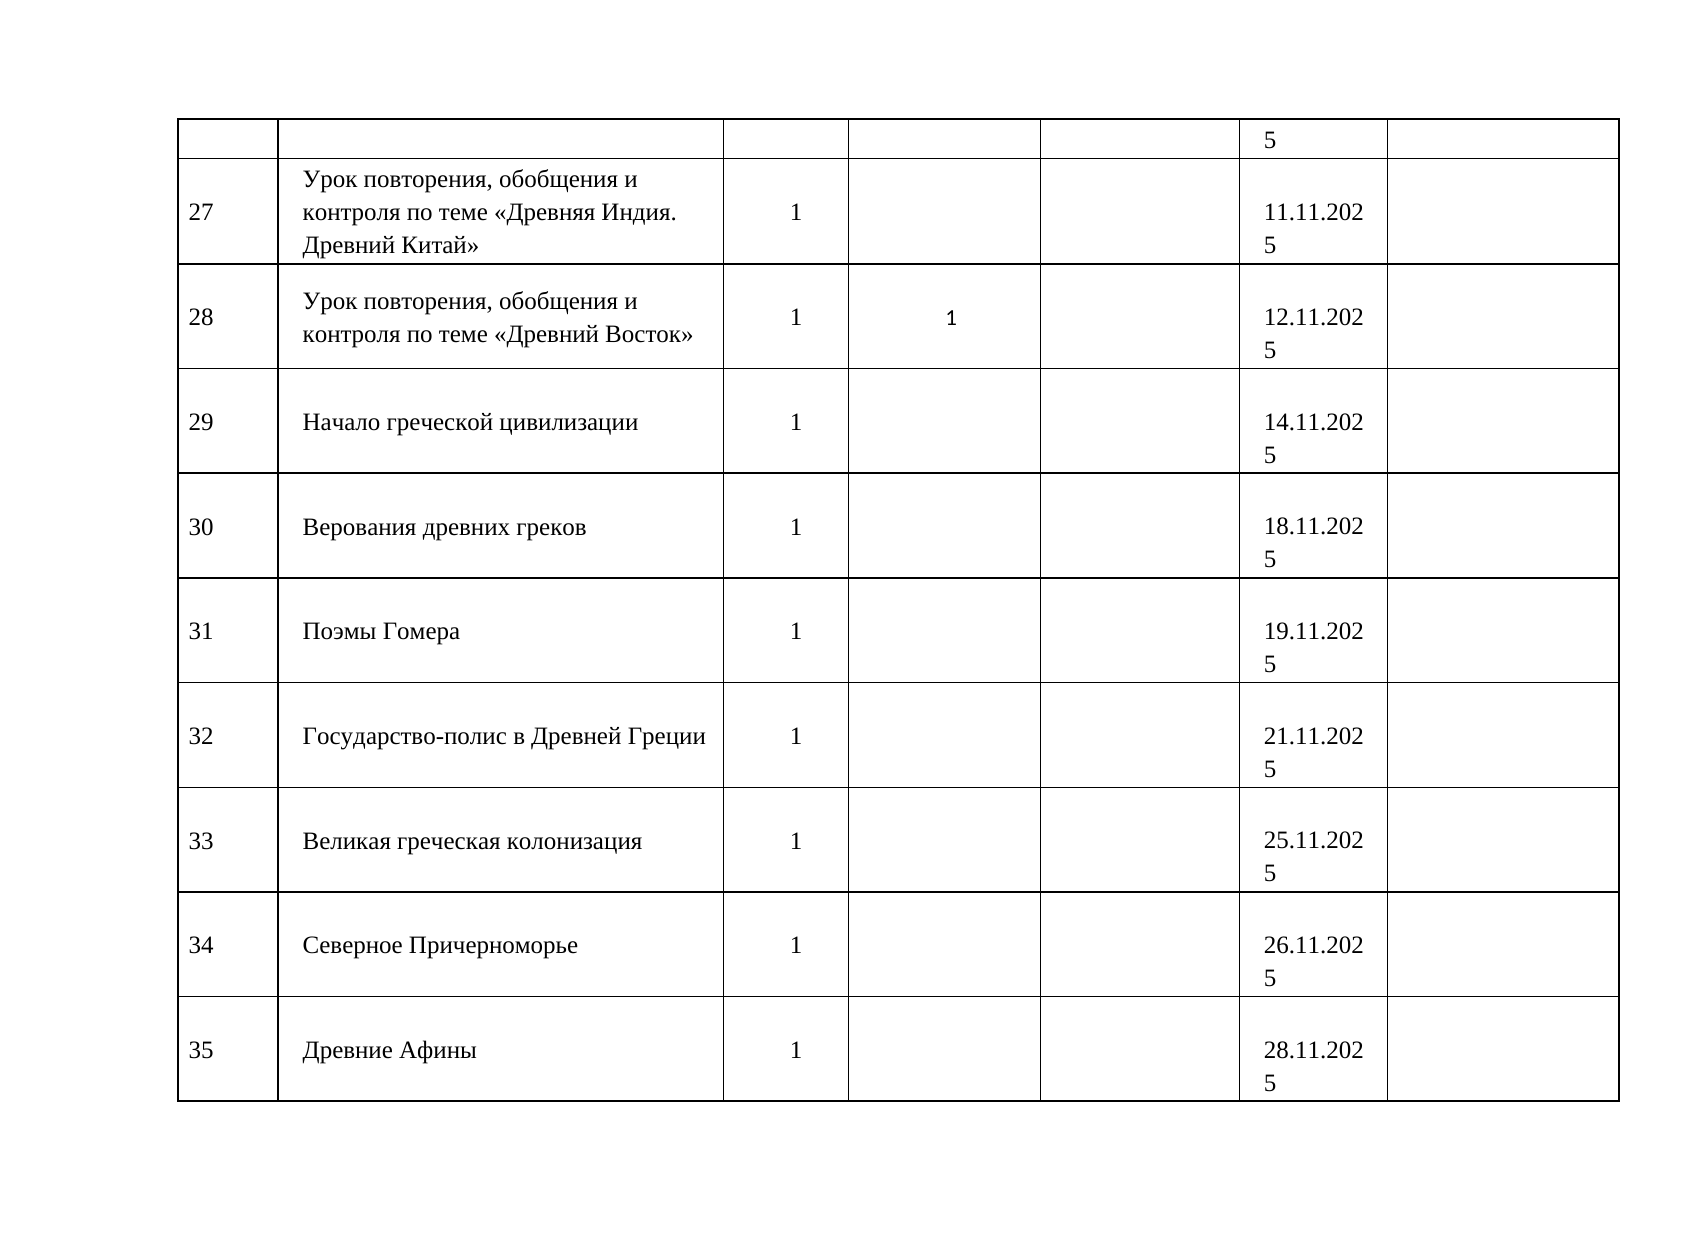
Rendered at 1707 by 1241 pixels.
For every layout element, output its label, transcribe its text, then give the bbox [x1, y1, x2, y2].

table_cell 26.11.2025 [1240, 893, 1387, 996]
table_cell 27 [179, 159, 277, 263]
table_cell 1 [724, 474, 848, 577]
table_cell 1 [724, 265, 848, 368]
table_cell 1 [724, 788, 848, 891]
table_cell 29 [179, 369, 277, 472]
table_cell [1388, 159, 1618, 263]
table_cell 31 [179, 579, 277, 682]
table_cell 1 [724, 120, 848, 157]
table_cell 33 [179, 788, 277, 891]
table_cell 1 [849, 265, 1040, 368]
table_cell [1388, 683, 1618, 786]
table_cell Великая греческая колонизация [279, 788, 723, 891]
table_cell 1 [724, 997, 848, 1100]
table_cell 11.11.2025 [1240, 159, 1387, 263]
table_cell [849, 997, 1040, 1100]
table_cell Государство-полис в Древней Греции [279, 683, 723, 786]
table_cell 26 [179, 120, 277, 157]
table_cell 07.11.2025 [1240, 120, 1387, 157]
table_cell Древние Афины [279, 997, 723, 1100]
table_cell [849, 579, 1040, 682]
table_cell [1388, 788, 1618, 891]
table_cell [1041, 997, 1239, 1100]
table_cell [1041, 120, 1239, 157]
table_cell 18.11.2025 [1240, 474, 1387, 577]
table_cell 19.11.2025 [1240, 579, 1387, 682]
table_cell 12.11.2025 [1240, 265, 1387, 368]
table_cell [1041, 893, 1239, 996]
table_cell 28.11.2025 [1240, 997, 1387, 1100]
table_cell Урок повторения, обобщения и контроля по теме «Древняя Индия. Древний Китай» [279, 159, 723, 263]
table_cell Начало греческой цивилизации [279, 369, 723, 472]
table_cell [1388, 265, 1618, 368]
table_cell 35 [179, 997, 277, 1100]
table_cell 1 [724, 683, 848, 786]
table_cell [849, 159, 1040, 263]
table_cell [1041, 369, 1239, 472]
table_cell [849, 369, 1040, 472]
table_cell 21.11.2025 [1240, 683, 1387, 786]
table_cell [849, 120, 1040, 157]
table_cell Северное Причерноморье [279, 893, 723, 996]
table_cell 1 [724, 369, 848, 472]
table_cell 1 [724, 893, 848, 996]
table_cell [1041, 683, 1239, 786]
table_cell Поэмы Гомера [279, 579, 723, 682]
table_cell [279, 120, 723, 157]
table_cell [1041, 474, 1239, 577]
table_cell Урок повторения, обобщения и контроля по теме «Древний Восток» [279, 265, 723, 368]
table_cell [1041, 159, 1239, 263]
table_cell [1388, 893, 1618, 996]
table_cell 28 [179, 265, 277, 368]
table_cell [1388, 369, 1618, 472]
table_cell 34 [179, 893, 277, 996]
table_cell [1041, 788, 1239, 891]
table_cell 1 [724, 579, 848, 682]
table_cell 14.11.2025 [1240, 369, 1387, 472]
table_cell [1041, 265, 1239, 368]
table_cell [849, 788, 1040, 891]
table_cell 1 [724, 159, 848, 263]
table_cell [1041, 579, 1239, 682]
table_cell [1388, 579, 1618, 682]
table_cell 32 [179, 683, 277, 786]
table_cell 25.11.2025 [1240, 788, 1387, 891]
table_cell [1388, 997, 1618, 1100]
table_cell [849, 474, 1040, 577]
table_cell 30 [179, 474, 277, 577]
table_cell [849, 683, 1040, 786]
table_cell [1388, 474, 1618, 577]
table_cell Верования древних греков [279, 474, 723, 577]
table_cell [849, 893, 1040, 996]
table_cell [1388, 120, 1618, 157]
